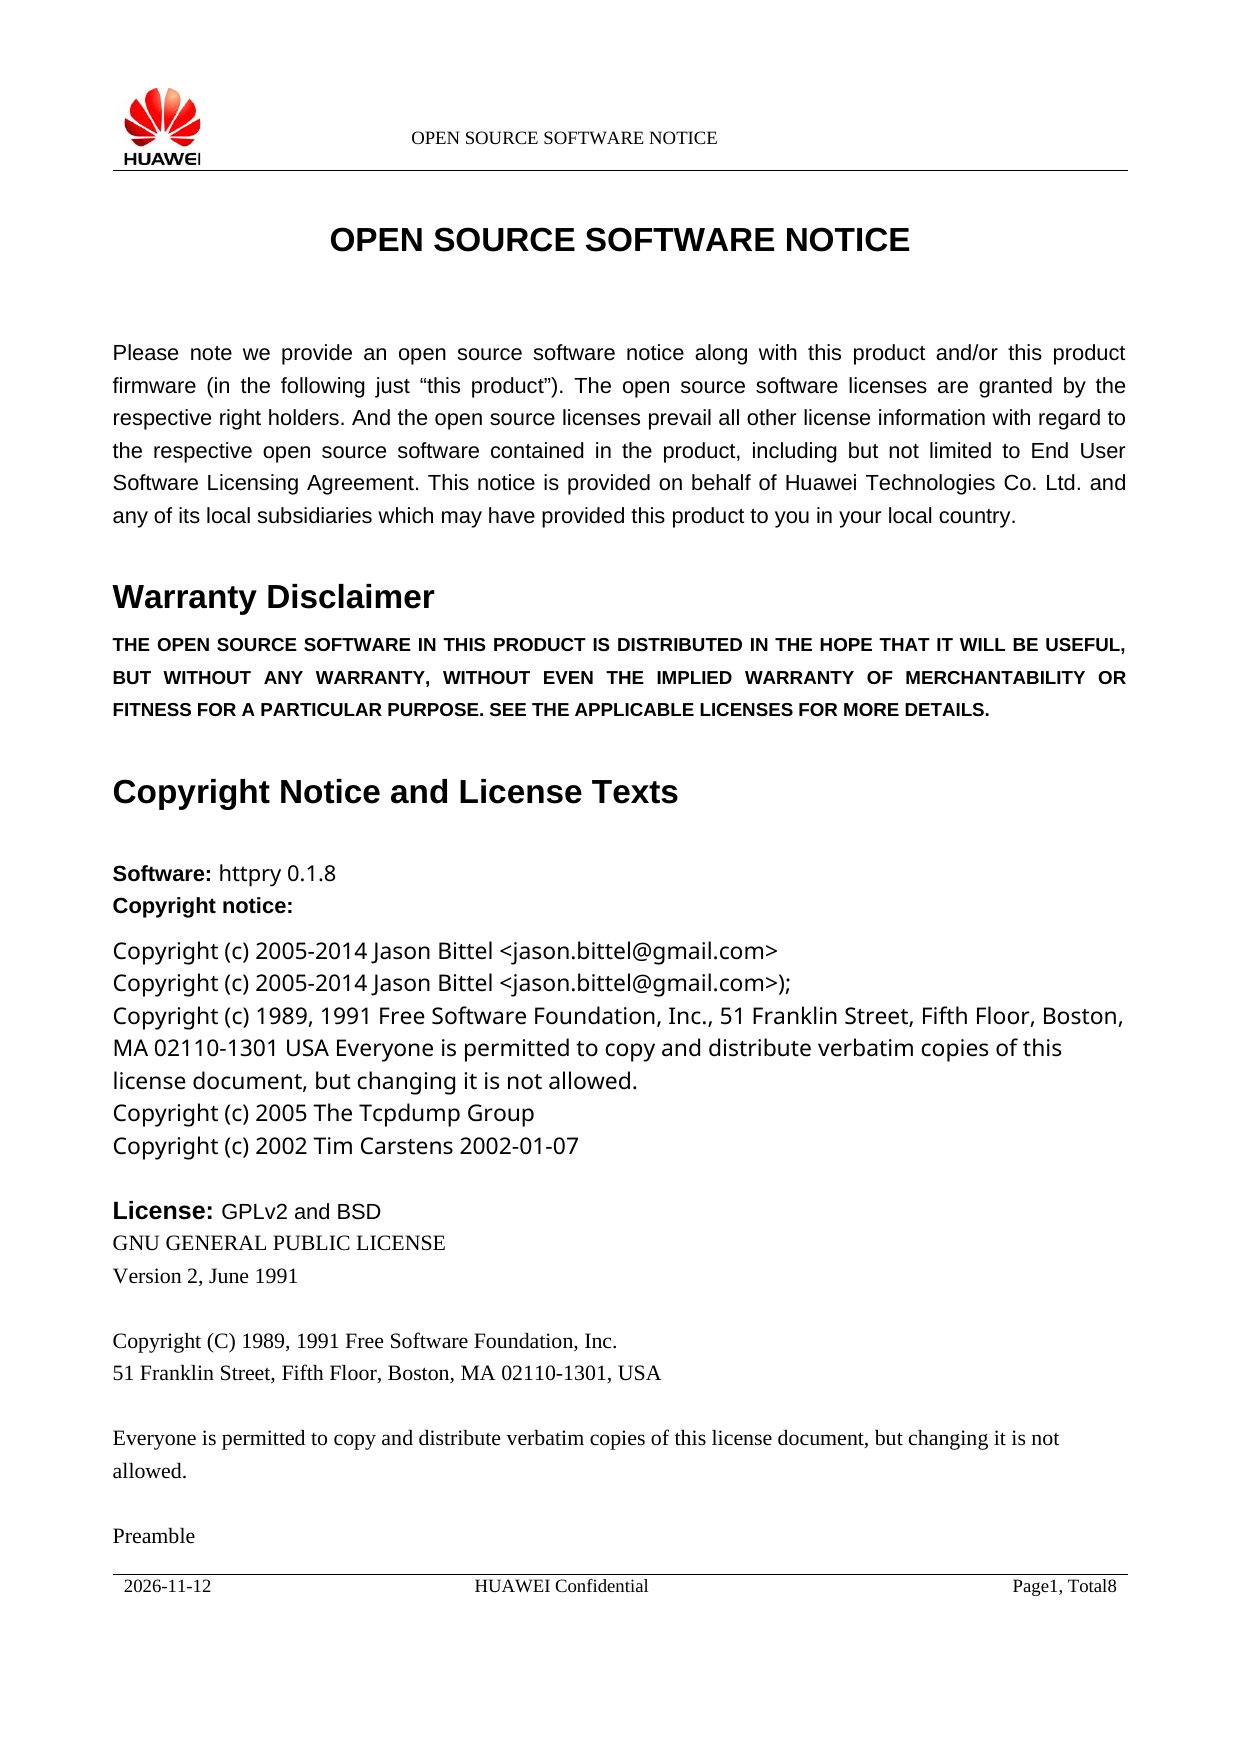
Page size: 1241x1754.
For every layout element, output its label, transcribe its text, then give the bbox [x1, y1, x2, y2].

text OPEN SOURCE SOFTWARE NOTICE [112, 206, 1128, 271]
text Please note we provide an open source software notice along with this product and/or this product firmware (in the following just “this product”). The open source software licenses are granted by the respective right holders. And the open source licenses prevail all other license information with regard to the respective open source software contained in the product, including but not limited to End User Software Licensing Agreement. This notice is provided on behalf of Huawei Technologies Co. Ltd. and any of its local subsidiaries which may have provided this product to you in your local country. [112, 336, 1128, 531]
picture [124, 88, 201, 165]
text License: GPLv2 and BSD [112, 1194, 1128, 1226]
text Copyright (c) 2005-2014 Jason Bittel <jason.bittel@gmail.com> Copyright (c) 2005-2014 Jason Bittel <jason.bittel@gmail.com>); Copyright (c) 1989, 1991 Free Software Foundation, Inc., 51 Franklin Street, Fifth Floor, Boston, MA 02110-1301 USA Everyone is permitted to copy and distribute verbatim copies of this license document, but changing it is not allowed. Copyright (c) 2005 The Tcpdump Group Copyright (c) 2002 Tim Carstens 2002-01-07 [112, 934, 1128, 1194]
text The open source software in this product is distributed in the hope that it will be useful, but WITHOUT ANY WARRANTY, without even the implied warranty of MERCHANTABILITY or FITNESS FOR A PARTICULAR PURPOSE. See the applicable licenses for more details. [112, 629, 1128, 726]
text Copyright notice: [112, 889, 1128, 921]
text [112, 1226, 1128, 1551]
text Copyright Notice and License Texts [112, 759, 1128, 824]
text Warranty Disclaimer [112, 564, 1128, 629]
title Software: httpry 0.1.8 [112, 856, 1128, 889]
